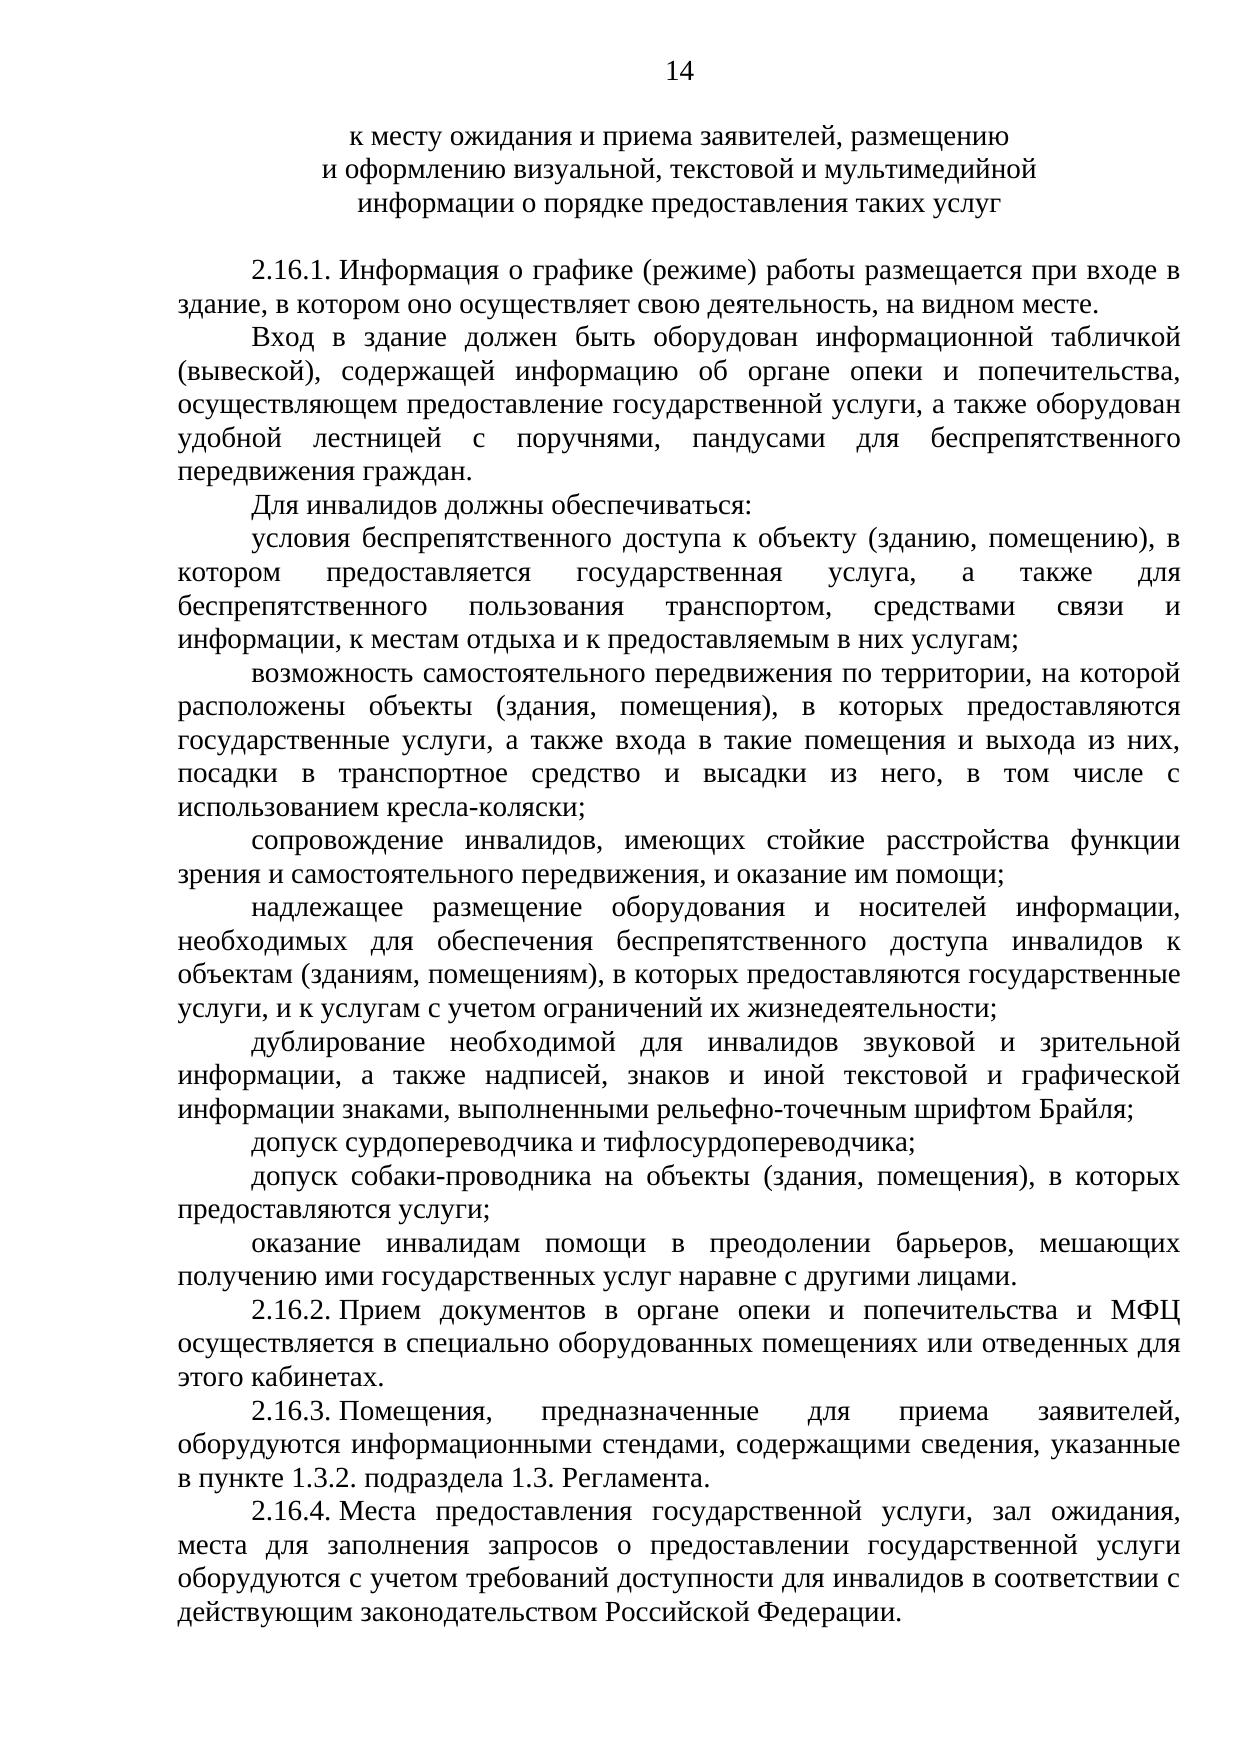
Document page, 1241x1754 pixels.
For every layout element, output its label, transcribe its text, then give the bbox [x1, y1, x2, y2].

text 2.16.3. Помещения, предназначенные для приема заявителей, оборудуются информационными стендами, содержащими сведения, указанные в пункте 1.3.2. подраздела 1.3. Регламента. [177, 1393, 1181, 1493]
text возможность самостоятельного передвижения по территории, на которой расположены объекты (здания, помещения), в которых предоставляются государственные услуги, а также входа в такие помещения и выхода из них, посадки в транспортное средство и высадки из него, в том числе с использованием кресла-коляски; [177, 655, 1181, 822]
text и оформлению визуальной, текстовой и мультимедийной [177, 152, 1181, 185]
text Вход в здание должен быть оборудован информационной табличкой (вывеской), содержащей информацию об органе опеки и попечительства, осуществляющем предоставление государственной услуги, а также оборудован удобной лестницей с поручнями, пандусами для беспрепятственного передвижения граждан. [177, 319, 1181, 487]
text дублирование необходимой для инвалидов звуковой и зрительной информации, а также надписей, знаков и иной текстовой и графической информации знаками, выполненными рельефно-точечным шрифтом Брайля; [177, 1024, 1181, 1124]
text к месту ожидания и приема заявителей, размещению [177, 118, 1181, 152]
text Для инвалидов должны обеспечиваться: [177, 487, 1181, 521]
text 2.16.2. Прием документов в органе опеки и попечительства и МФЦ осуществляется в специально оборудованных помещениях или отведенных для этого кабинетах. [177, 1292, 1181, 1393]
text условия беспрепятственного доступа к объекту (зданию, помещению), в котором предоставляется государственная услуга, а также для беспрепятственного пользования транспортом, средствами связи и информации, к местам отдыха и к предоставляемым в них услугам; [177, 521, 1181, 655]
text информации о порядке предоставления таких услуг [177, 185, 1181, 219]
text допуск собаки-проводника на объекты (здания, помещения), в которых предоставляются услуги; [177, 1158, 1181, 1225]
text 2.16.4. Места предоставления государственной услуги, зал ожидания, места для заполнения запросов о предоставлении государственной услуги оборудуются с учетом требований доступности для инвалидов в соответствии с действующим законодательством Российской Федерации. [177, 1493, 1181, 1627]
text 2.16.1. Информация о графике (режиме) работы размещается при входе в здание, в котором оно осуществляет свою деятельность, на видном месте. [177, 252, 1181, 319]
text оказание инвалидам помощи в преодолении барьеров, мешающих получению ими государственных услуг наравне с другими лицами. [177, 1225, 1181, 1292]
text допуск сурдопереводчика и тифлосурдопереводчика; [177, 1124, 1181, 1158]
text надлежащее размещение оборудования и носителей информации, необходимых для обеспечения беспрепятственного доступа инвалидов к объектам (зданиям, помещениям), в которых предоставляются государственные услуги, и к услугам с учетом ограничений их жизнедеятельности; [177, 889, 1181, 1024]
text сопровождение инвалидов, имеющих стойкие расстройства функции зрения и самостоятельного передвижения, и оказание им помощи; [177, 822, 1181, 889]
